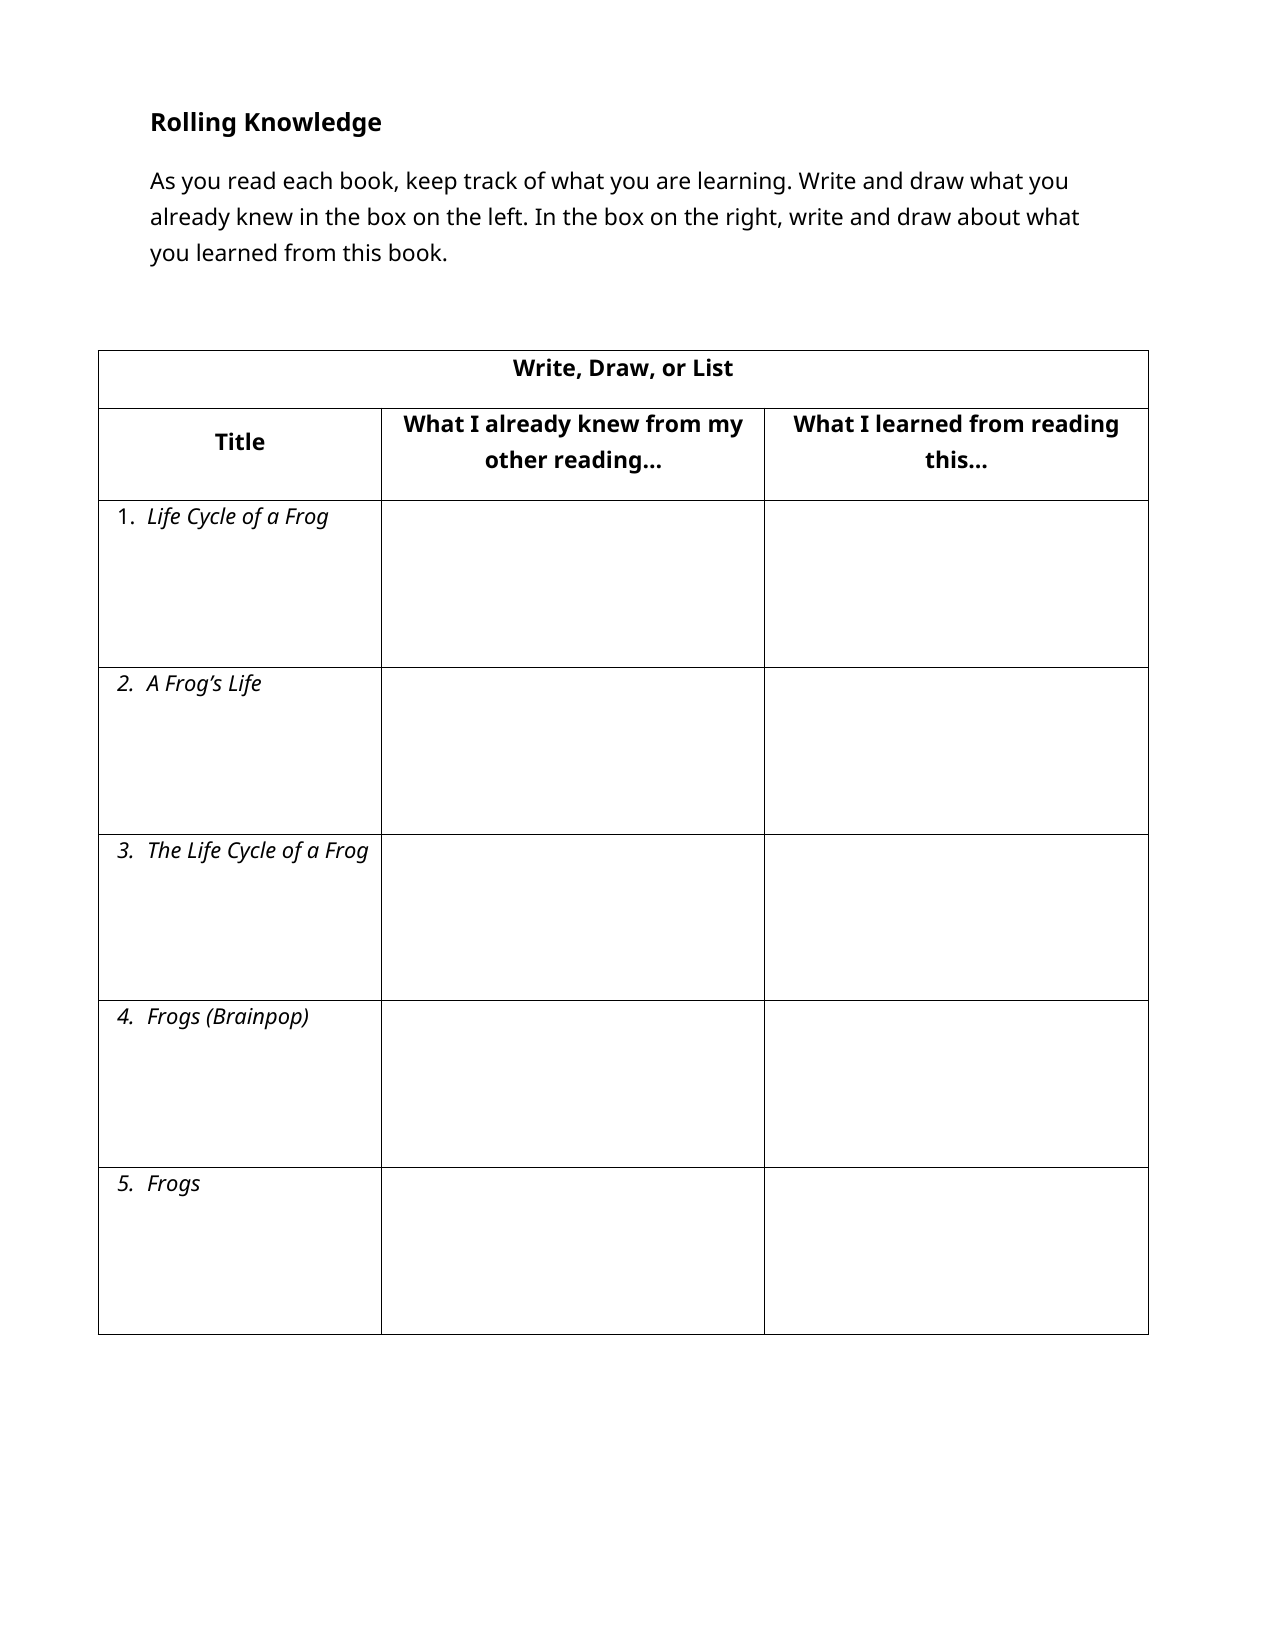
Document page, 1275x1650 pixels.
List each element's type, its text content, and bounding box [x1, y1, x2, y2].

table_cell What I already knew from my other reading… [382, 409, 764, 500]
table_cell [765, 1001, 1148, 1167]
table_cell The Life Cycle of a Frog [99, 835, 381, 1000]
table_cell Frogs (Brainpop) [99, 1001, 381, 1167]
table_cell [382, 1001, 764, 1167]
table_cell [382, 1168, 764, 1334]
table_cell Title [99, 409, 381, 500]
table_cell What I learned from reading this… [765, 409, 1148, 500]
table_cell [382, 668, 764, 834]
table_cell [765, 1168, 1148, 1334]
table_cell [765, 835, 1148, 1000]
table_cell [765, 501, 1148, 667]
table_cell [382, 835, 764, 1000]
table_cell [382, 501, 764, 667]
text Rolling Knowledge [150, 105, 1125, 139]
table_cell Frogs [99, 1168, 381, 1334]
text As you read each book, keep track of what you are learning. Write and draw what you already knew in the box on the left. In the box on the right, write and draw about what you learned from this book. [150, 165, 1125, 268]
table_header Write, Draw, or List [99, 351, 1148, 407]
table_cell A Frog’s Life [99, 668, 381, 834]
table_cell Life Cycle of a Frog [99, 501, 381, 667]
table_cell [765, 668, 1148, 834]
